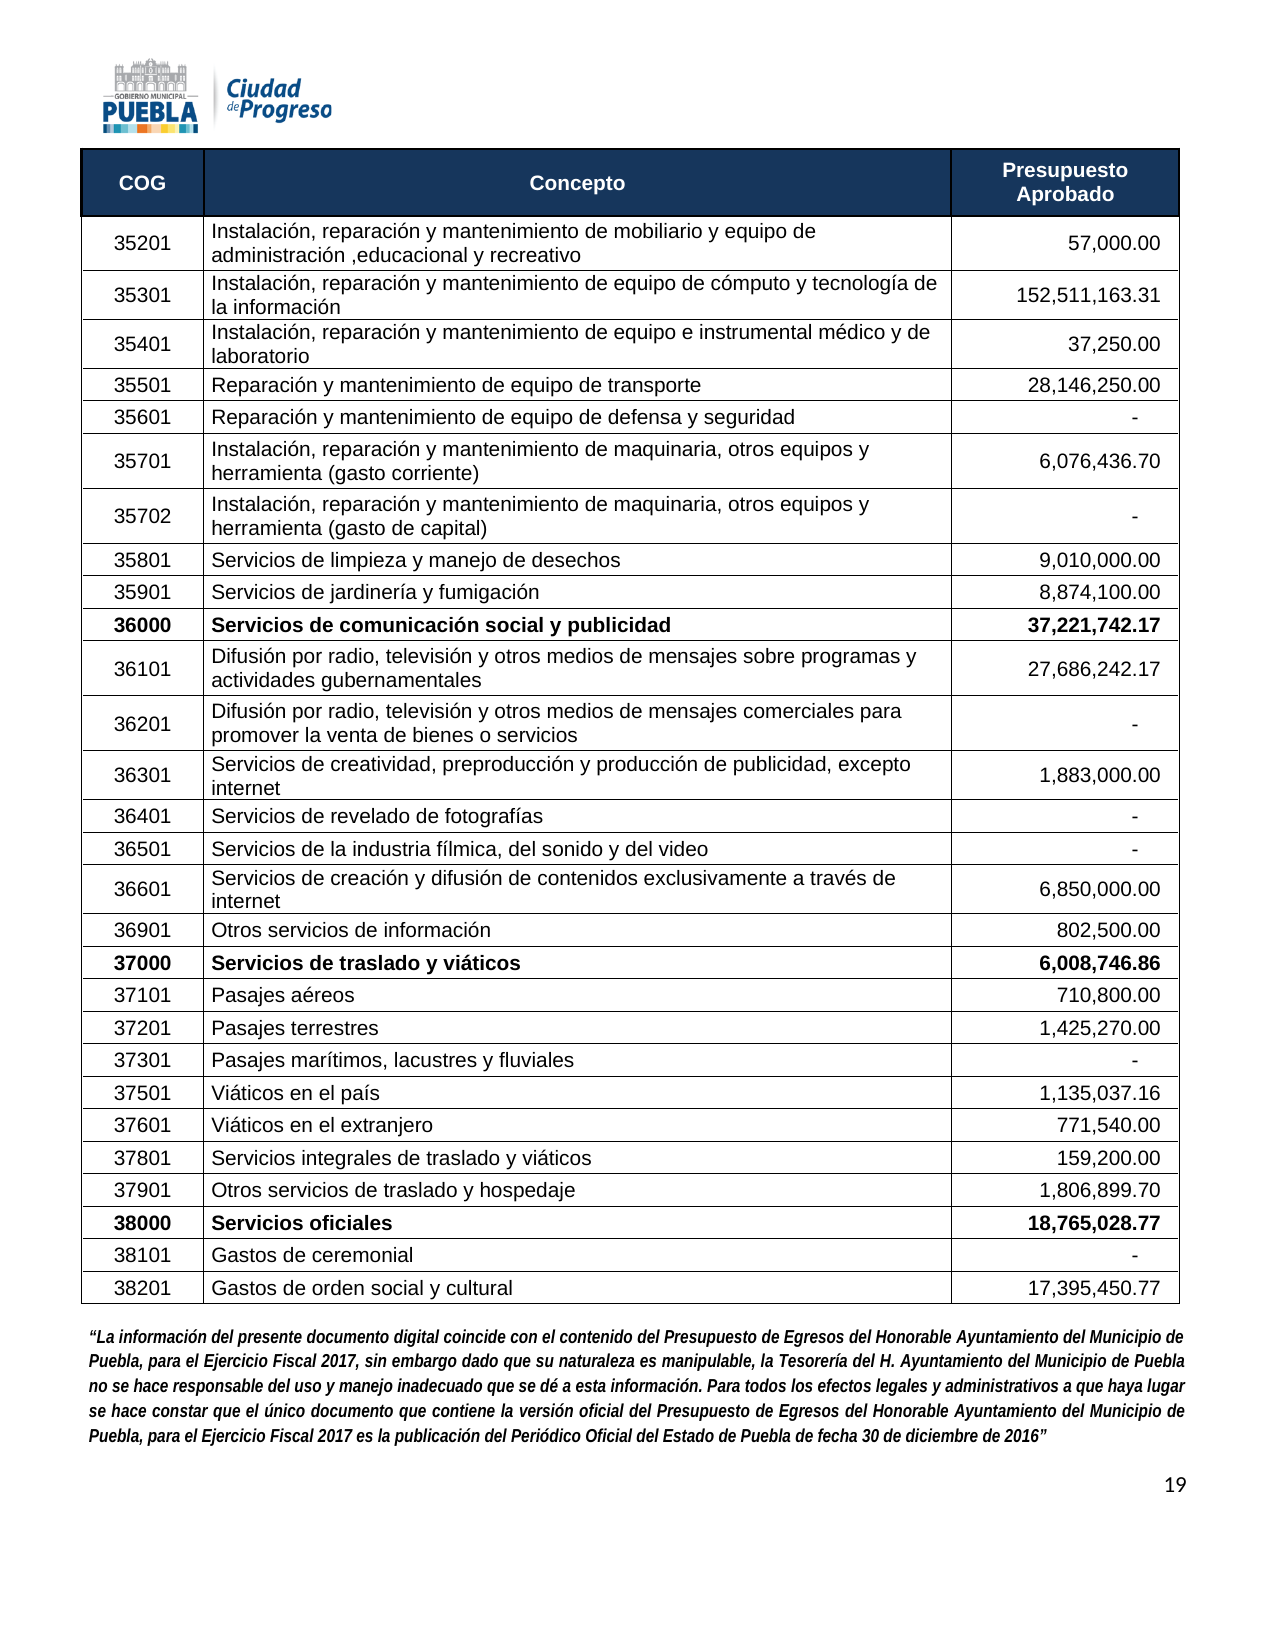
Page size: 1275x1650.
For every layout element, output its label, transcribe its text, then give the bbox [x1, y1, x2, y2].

table_cell 37301 [82, 1043, 203, 1076]
table_cell 1,806,899.70 [952, 1173, 1179, 1206]
table_cell Instalación, reparación y mantenimiento de equipo e instrumental médico y de laboratorio [204, 320, 951, 368]
table_cell Viáticos en el país [204, 1077, 951, 1108]
table_cell 1,425,270.00 [952, 1011, 1179, 1043]
table_cell 35401 [82, 319, 203, 368]
table_cell Servicios de limpieza y manejo de desechos [204, 544, 951, 575]
table_cell 37901 [82, 1173, 203, 1206]
table_cell - [952, 400, 1179, 433]
table_cell Servicios de la industria fílmica, del sonido y del video [204, 833, 951, 864]
table_cell 1,883,000.00 [952, 750, 1179, 799]
table_cell Servicios de jardinería y fumigación [204, 576, 951, 608]
table_cell 37601 [82, 1108, 203, 1141]
table_cell - [952, 695, 1179, 750]
table_cell 37801 [82, 1141, 203, 1173]
table_cell 57,000.00 [952, 217, 1179, 270]
table_cell Instalación, reparación y mantenimiento de maquinaria, otros equipos y herramienta (gasto de capital) [204, 489, 951, 543]
table_cell Pasajes marítimos, lacustres y fluviales [204, 1044, 951, 1076]
table_cell 1,135,037.16 [952, 1076, 1179, 1108]
table_cell 802,500.00 [952, 913, 1179, 946]
table_cell 159,200.00 [952, 1141, 1179, 1173]
table_cell 28,146,250.00 [952, 368, 1179, 400]
table_cell Reparación y mantenimiento de equipo de transporte [204, 369, 951, 400]
table_cell 38000 [82, 1206, 203, 1238]
table_cell Servicios integrales de traslado y viáticos [204, 1142, 951, 1173]
table_cell 36501 [82, 832, 203, 864]
table_cell 36601 [82, 864, 203, 913]
table_cell Instalación, reparación y mantenimiento de mobiliario y equipo de administración ,educacional y recreativo [204, 217, 951, 270]
table_cell - [952, 1238, 1179, 1271]
table_cell Gastos de orden social y cultural [204, 1272, 951, 1303]
table_cell 37101 [82, 978, 203, 1011]
table_cell Instalación, reparación y mantenimiento de equipo de cómputo y tecnología de la información [204, 271, 951, 319]
table_cell Servicios oficiales [204, 1207, 951, 1238]
table_cell 6,076,436.70 [952, 433, 1179, 488]
table_cell Servicios de creatividad, preproducción y producción de publicidad, excepto internet [204, 751, 951, 799]
table_cell Servicios de traslado y viáticos [204, 947, 951, 978]
table_header COG [83, 150, 203, 215]
table_cell Difusión por radio, televisión y otros medios de mensajes comerciales para promover la venta de bienes o servicios [204, 696, 951, 750]
table_cell 6,008,746.86 [952, 946, 1179, 978]
table_cell - [952, 1043, 1179, 1076]
table_cell 38101 [82, 1238, 203, 1271]
table_cell 710,800.00 [952, 978, 1179, 1011]
table_cell - [952, 488, 1179, 543]
table_cell 27,686,242.17 [952, 640, 1179, 695]
table_cell Pasajes aéreos [204, 979, 951, 1011]
table_cell 35901 [82, 575, 203, 608]
table_cell 35701 [82, 433, 203, 488]
table_cell 771,540.00 [952, 1108, 1179, 1141]
picture [103, 58, 332, 136]
table_cell 35601 [82, 400, 203, 433]
table_cell 35201 [82, 217, 203, 270]
table_cell 36101 [82, 640, 203, 695]
table_cell 36201 [82, 695, 203, 750]
table_cell 9,010,000.00 [952, 543, 1179, 575]
table_cell Gastos de ceremonial [204, 1239, 951, 1271]
table_cell 35801 [82, 543, 203, 575]
table_cell 152,511,163.31 [952, 270, 1179, 319]
table_cell 35501 [82, 368, 203, 400]
table_cell 35301 [82, 270, 203, 319]
table_cell Servicios de revelado de fotografías [204, 800, 951, 832]
table_cell 17,395,450.77 [952, 1271, 1179, 1303]
table_cell 36000 [82, 608, 203, 640]
table_cell 18,765,028.77 [952, 1206, 1179, 1238]
table_cell Servicios de comunicación social y publicidad [204, 609, 951, 640]
table_cell Otros servicios de información [204, 914, 951, 946]
table_cell Servicios de creación y difusión de contenidos exclusivamente a través de internet [204, 865, 951, 913]
table_cell 36901 [82, 913, 203, 946]
table_cell Difusión por radio, televisión y otros medios de mensajes sobre programas y actividades gubernamentales [204, 641, 951, 695]
table_cell 37,221,742.17 [952, 608, 1179, 640]
table_cell 37501 [82, 1076, 203, 1108]
table_cell 37201 [82, 1011, 203, 1043]
table_cell Otros servicios de traslado y hospedaje [204, 1174, 951, 1206]
table_cell 37,250.00 [952, 319, 1179, 368]
table_cell - [952, 832, 1179, 864]
table_header Presupuesto Aprobado [952, 150, 1178, 215]
table_cell 8,874,100.00 [952, 575, 1179, 608]
table_header Concepto [205, 150, 950, 215]
table_cell 35702 [82, 488, 203, 543]
table_cell - [952, 799, 1179, 832]
table_cell 36301 [82, 750, 203, 799]
table_cell 36401 [82, 799, 203, 832]
table_cell 38201 [82, 1271, 203, 1303]
table_cell Pasajes terrestres [204, 1012, 951, 1043]
table_cell Viáticos en el extranjero [204, 1109, 951, 1141]
table_cell 6,850,000.00 [952, 864, 1179, 913]
table_cell 37000 [82, 946, 203, 978]
table_cell Reparación y mantenimiento de equipo de defensa y seguridad [204, 401, 951, 433]
table_cell Instalación, reparación y mantenimiento de maquinaria, otros equipos y herramienta (gasto corriente) [204, 434, 951, 488]
